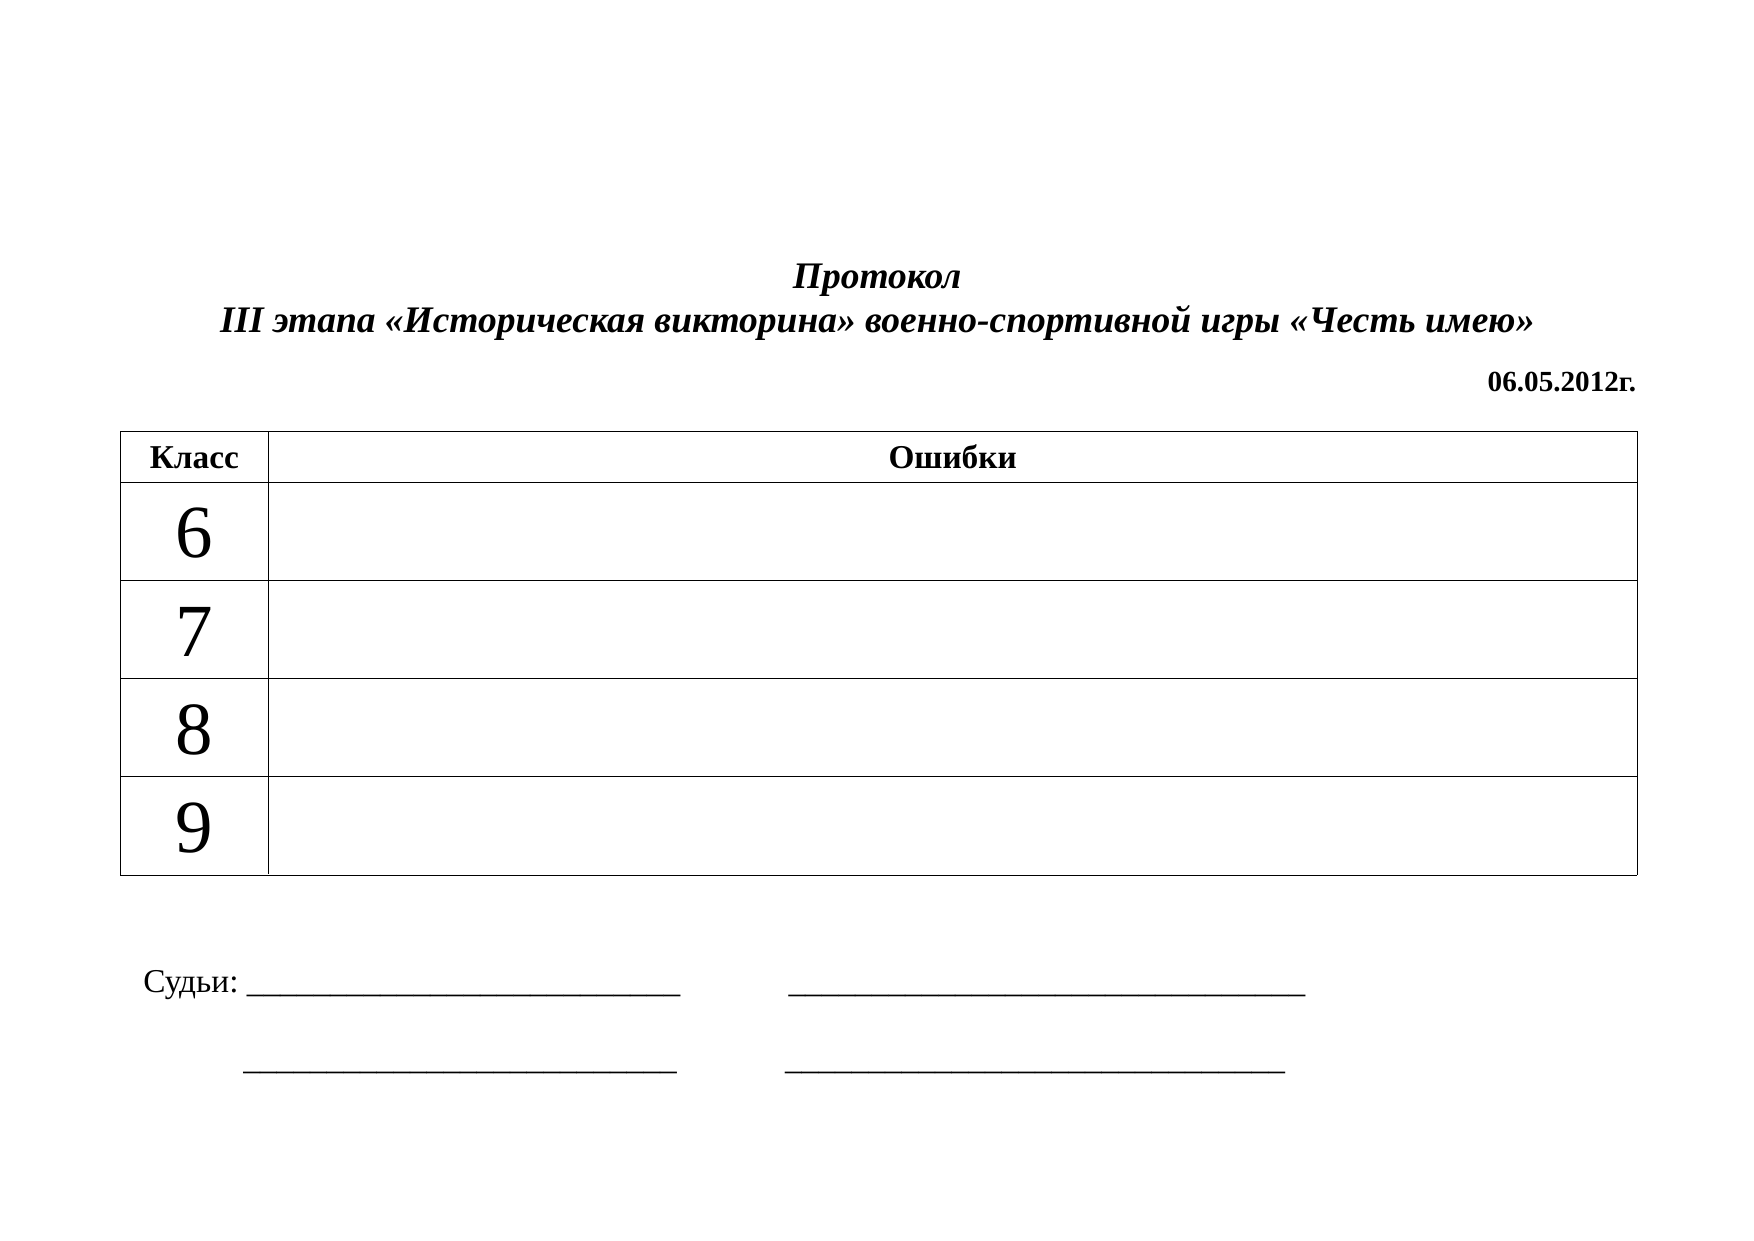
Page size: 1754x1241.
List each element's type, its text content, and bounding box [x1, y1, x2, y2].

text 06.05.2012г. [118, 364, 1636, 398]
table_cell [269, 777, 1637, 874]
table_cell 6 [121, 483, 268, 580]
text __________________________ ______________________________ [118, 1038, 1636, 1076]
table_header Класс [121, 432, 268, 482]
table_cell [269, 679, 1637, 776]
table_header Ошибки [269, 432, 1637, 482]
table_cell [269, 483, 1637, 580]
table_cell [269, 581, 1637, 678]
table_cell 7 [121, 581, 268, 678]
table_cell 9 [121, 777, 268, 874]
text III этапа «Историческая викторина» военно-спортивной игры «Честь имею» [118, 297, 1636, 340]
table_cell 8 [121, 679, 268, 776]
text Судьи: __________________________ _______________________________ [118, 961, 1636, 1000]
text Протокол [118, 254, 1636, 297]
